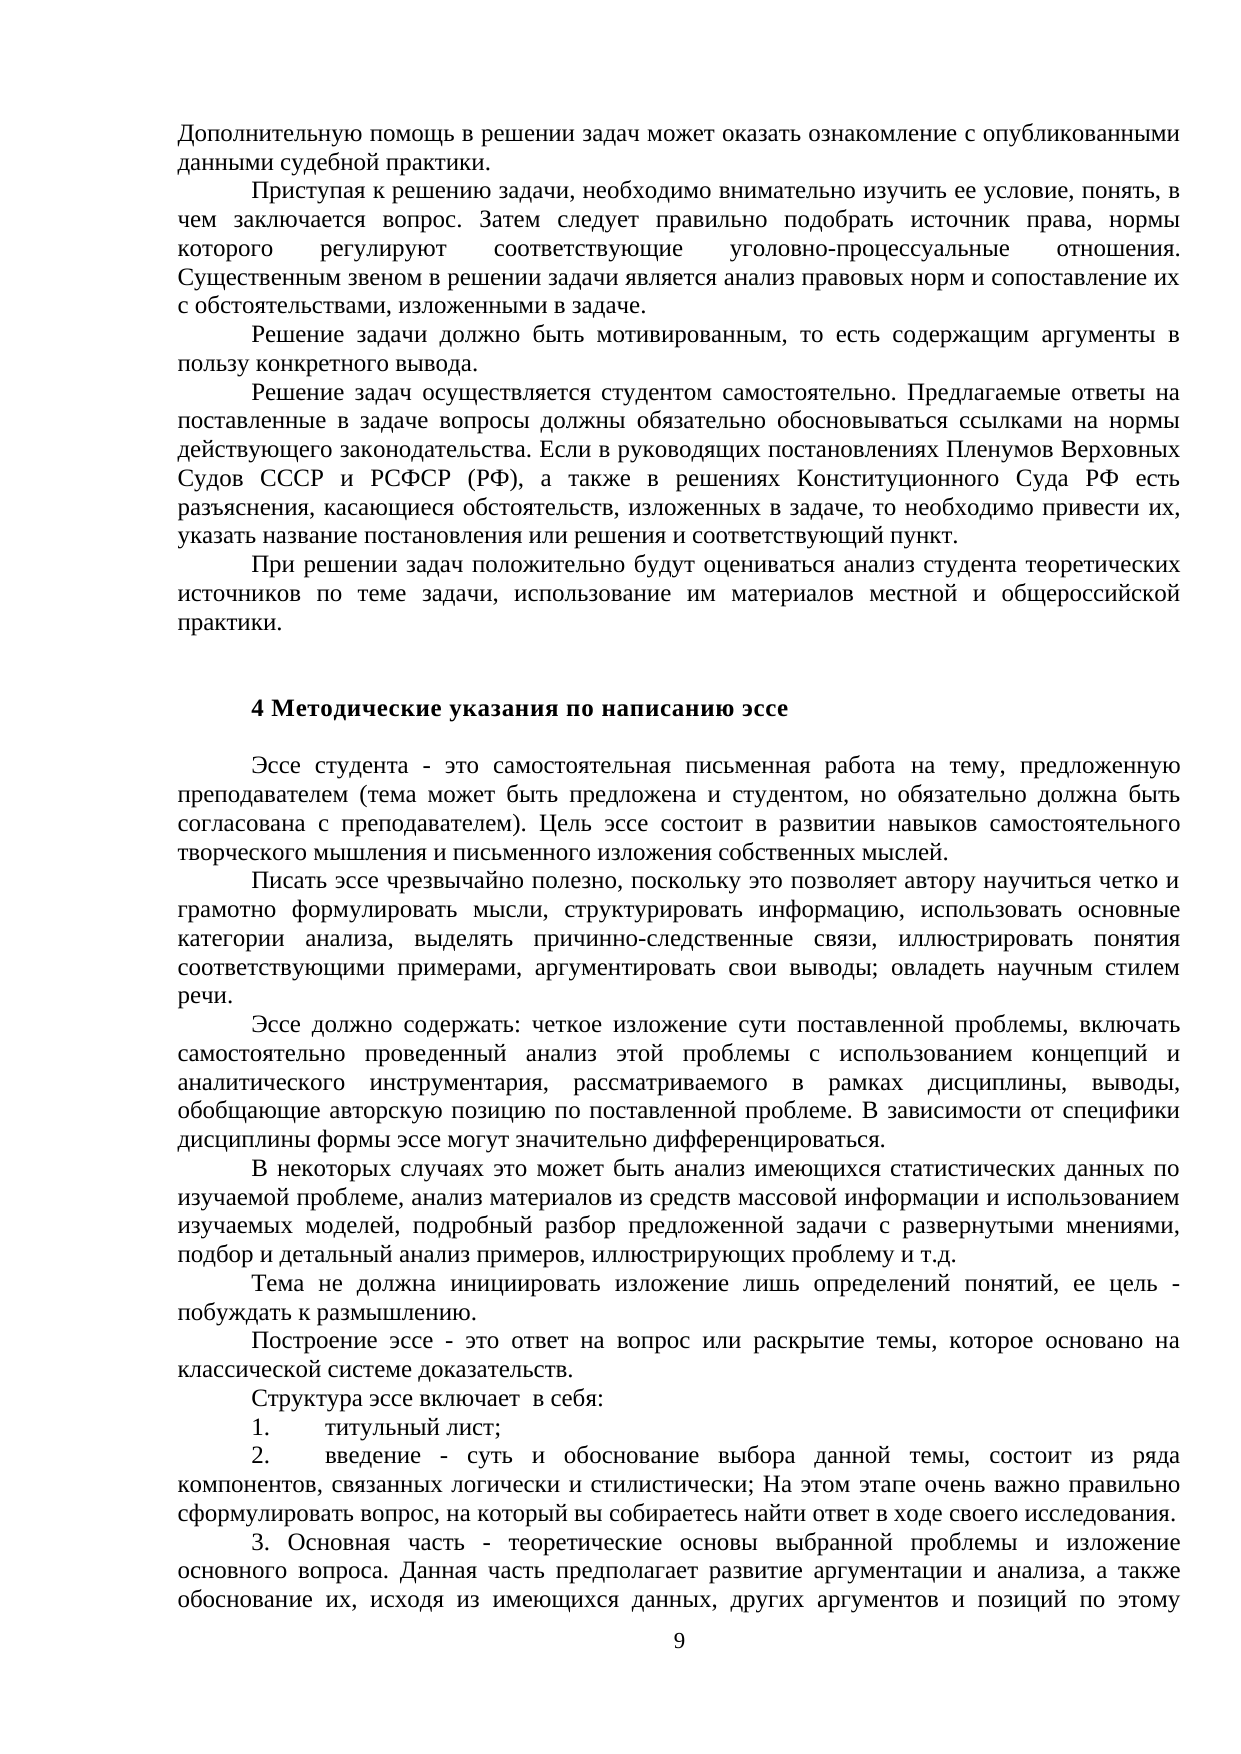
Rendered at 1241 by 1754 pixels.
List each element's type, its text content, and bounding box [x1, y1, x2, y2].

text Построение эссе - это ответ на вопрос или раскрытие темы, которое основано на классической системе доказательств. [177, 1326, 1181, 1383]
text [177, 1527, 1181, 1613]
text Эссе должно содержать: четкое изложение сути поставленной проблемы, включать самостоятельно проведенный анализ этой проблемы с использованием концепций и аналитического инструментария, рассматриваемого в рамках дисциплины, выводы, обобщающие авторскую позицию по поставленной проблеме. В зависимости от специфики дисциплины формы эссе могут значительно дифференцироваться. [177, 1009, 1181, 1153]
list введение - суть и обоснование выбора данной темы, состоит из ряда компонентов, связанных логически и стилистически; На этом этапе очень важно правильно сформулировать вопрос, на который вы собираетесь найти ответ в ходе своего исследования. [177, 1441, 1181, 1527]
text Приступая к решению задачи, необходимо внимательно изучить ее условие, понять, в чем заключается вопрос. Затем следует правильно подобрать источник права, нормы которого регулируют соответствующие уголовно-процессуальные отношения. Существенным звеном в решении задачи является анализ правовых норм и сопоставление их с обстоятельствами, изложенными в задаче. [177, 176, 1181, 319]
text При решении задач положительно будут оцениваться анализ студента теоретических источников по теме задачи, использование им материалов местной и общероссийской практики. [177, 549, 1181, 636]
text Тема не должна инициировать изложение лишь определений понятий, ее цель - побуждать к размышлению. [177, 1268, 1181, 1326]
text Решение задачи должно быть мотивированным, то есть содержащим аргументы в пользу конкретного вывода. [177, 319, 1181, 377]
text В некоторых случаях это может быть анализ имеющихся статистических данных по изучаемой проблеме, анализ материалов из средств массовой информации и использованием изучаемых моделей, подробный разбор предложенной задачи с развернутыми мнениями, подбор и детальный анализ примеров, иллюстрирующих проблему и т.д. [177, 1153, 1181, 1268]
text Решение задач осуществляется студентом самостоятельно. Предлагаемые ответы на поставленные в задаче вопросы должны обязательно обосновываться ссылками на нормы действующего законодательства. Если в руководящих постановлениях Пленумов Верховных Судов СССР и РСФСР (РФ), а также в решениях Конституционного Суда РФ есть разъяснения, касающиеся обстоятельств, изложенных в задаче, то необходимо привести их, указать название постановления или решения и соответствующий пункт. [177, 377, 1181, 549]
text Эссе студента - это самостоятельная письменная работа на тему, предложенную преподавателем (тема может быть предложена и студентом, но обязательно должна быть согласована с преподавателем). Цель эссе состоит в развитии навыков самостоятельного творческого мышления и письменного изложения собственных мыслей. [177, 751, 1181, 866]
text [177, 118, 1181, 176]
list титульный лист; [177, 1412, 1181, 1441]
text 4 Методические указания по написанию эссе [177, 693, 1181, 722]
text Писать эссе чрезвычайно полезно, поскольку это позволяет автору научиться четко и грамотно формулировать мысли, структурировать информацию, использовать основные категории анализа, выделять причинно-следственные связи, иллюстрировать понятия соответствующими примерами, аргументировать свои выводы; овладеть научным стилем речи. [177, 866, 1181, 1009]
text Структура эссе включает в себя: [177, 1383, 1181, 1412]
